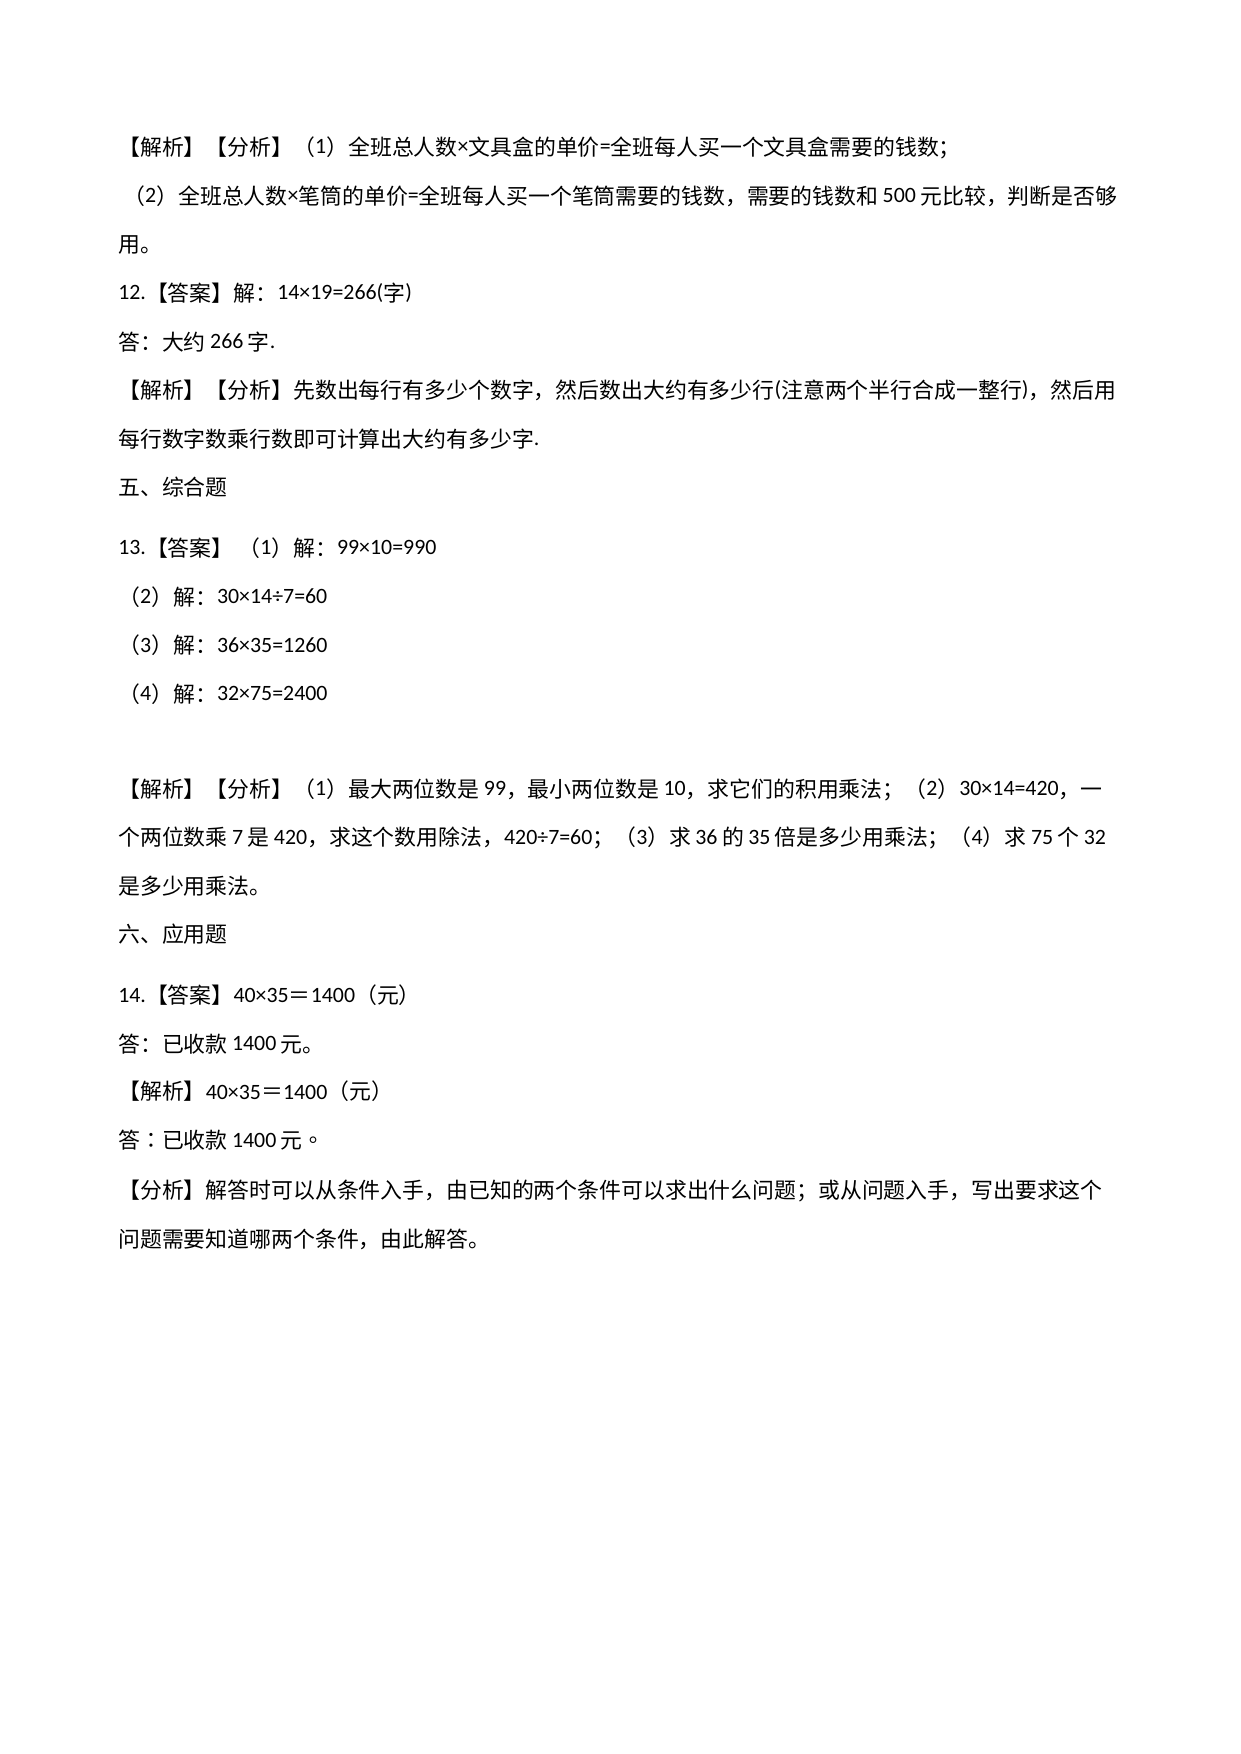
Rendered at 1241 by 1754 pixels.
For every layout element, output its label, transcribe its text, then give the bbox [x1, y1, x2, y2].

text 13.【答案】 （1）解：99×10=990 （2）解：30×14÷7=60 （3）解：36×35=1260 （4）解：32×75=2400 [118, 530, 1122, 758]
text 【解析】【分析】先数出每行有多少个数字，然后数出大约有多少行(注意两个半行合成一整行)，然后用每行数字数乘行数即可计算出大约有多少字. [118, 372, 1122, 454]
text 【解析】40×35＝1400（元） 答：已收款1400元。 【分析】解答时可以从条件入手，由已知的两个条件可以求出什么问题；或从问题入手，写出要求这个问题需要知道哪两个条件，由此解答。 [118, 1075, 1122, 1254]
text 【解析】【分析】（1）全班总人数×文具盒的单价=全班每人买一个文具盒需要的钱数； （2）全班总人数×笔筒的单价=全班每人买一个笔筒需要的钱数，需要的钱数和500元比较，判断是否够用。 [118, 129, 1122, 259]
text 14.【答案】40×35＝1400（元） 答：已收款1400元。 [118, 978, 1122, 1059]
text 六、应用题 [118, 917, 1122, 949]
text 五、综合题 [118, 469, 1122, 502]
text 【解析】【分析】（1）最大两位数是99，最小两位数是10，求它们的积用乘法；（2）30×14=420，一个两位数乘7是420，求这个数用除法，420÷7=60；（3）求36的35倍是多少用乘法；（4）求75个32是多少用乘法。 [118, 771, 1122, 901]
text 12.【答案】解：14×19=266(字) 答：大约266字. [118, 275, 1122, 357]
